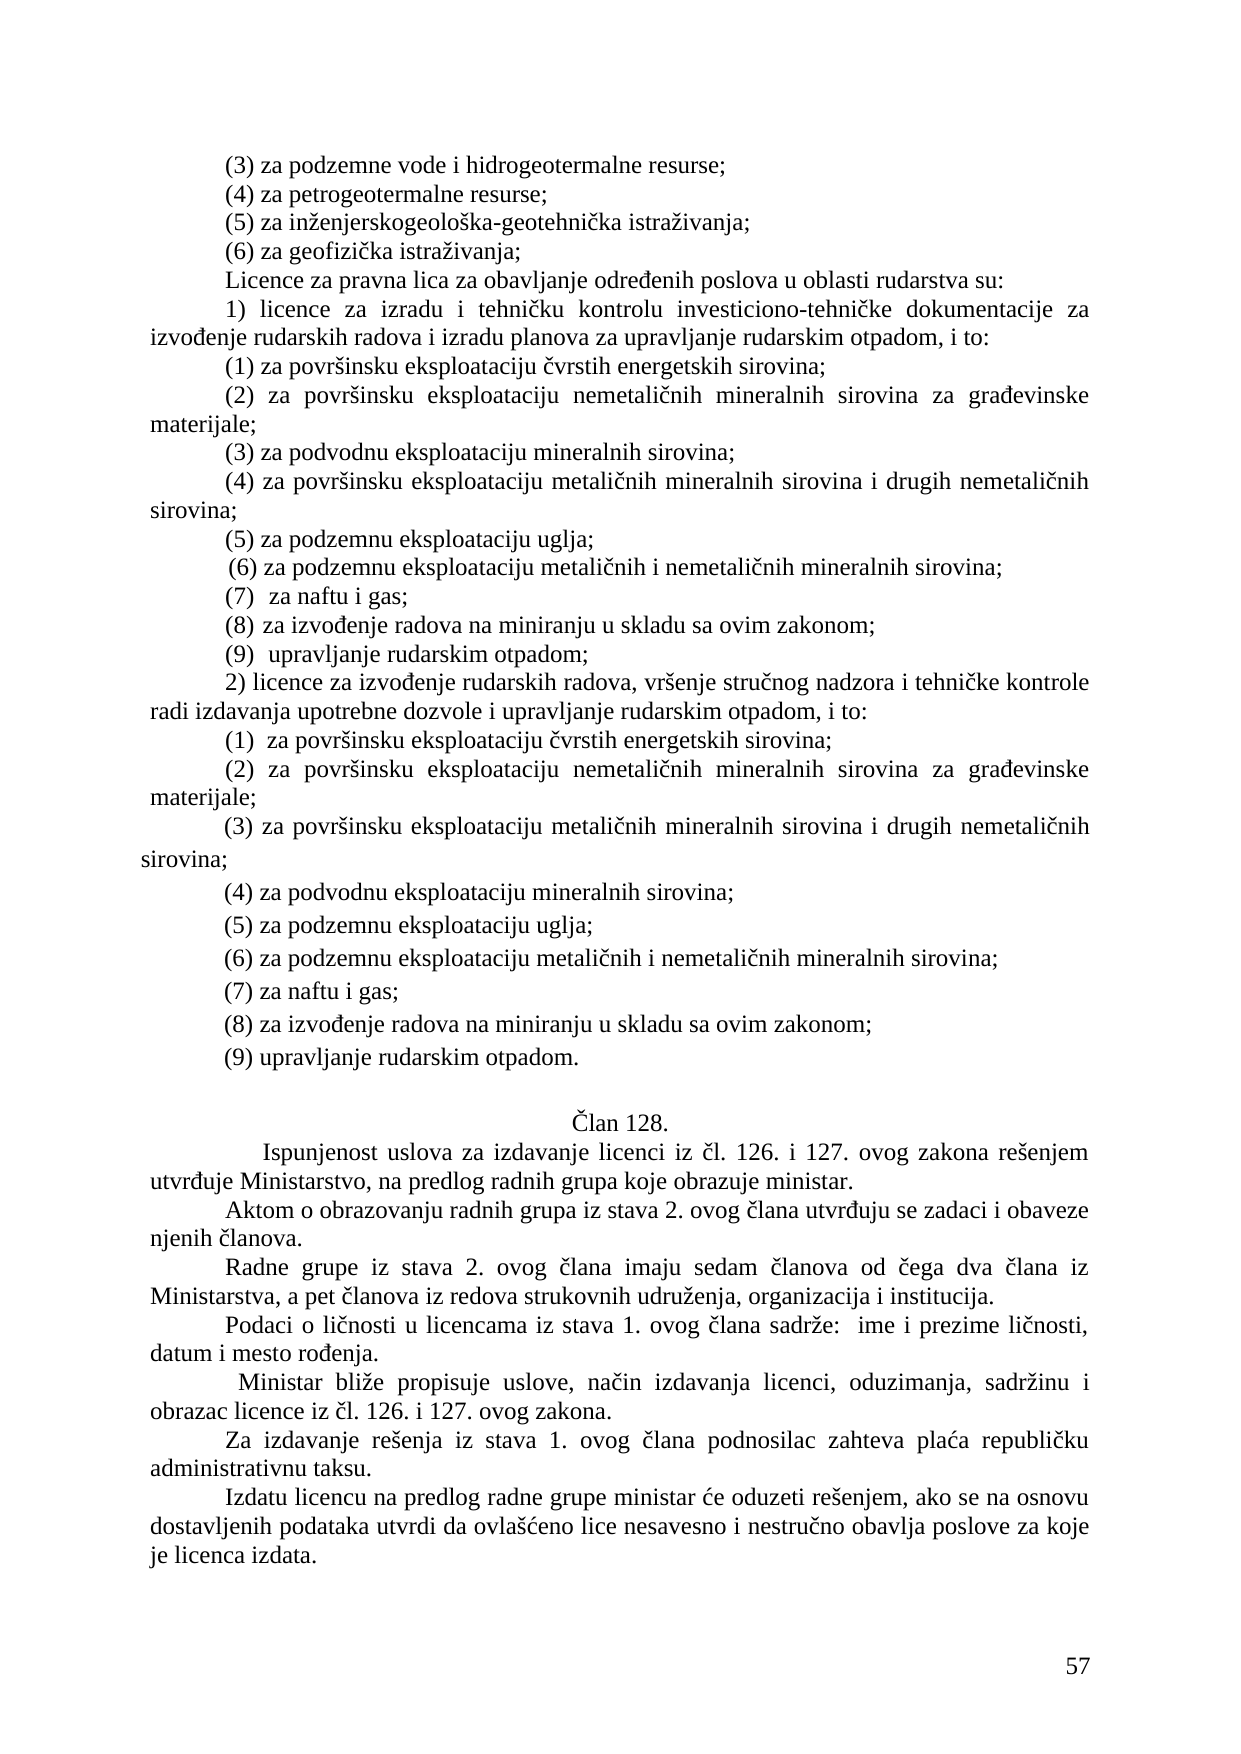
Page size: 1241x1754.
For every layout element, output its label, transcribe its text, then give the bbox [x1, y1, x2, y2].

text Izdatu licencu na predlog radne grupe ministar će oduzeti rešenjem, ako se na osnovu dostavljenih podataka utvrdi da ovlašćeno lice nesavesno i nestručno obavlja poslove za koje je licenca izdata. [150, 1482, 1090, 1568]
text (1) za površinsku eksploataciju čvrstih energetskih sirovina; [150, 725, 1090, 754]
text Ministar bliže propisuje uslove, način izdavanja licenci, oduzimanja, sadržinu i obrazac licence iz čl. 126. i 127. ovog zakona. [150, 1367, 1090, 1425]
text (4) za površinsku eksploataciju metaličnih mineralnih sirovina i drugih nemetaličnih sirovina; [150, 466, 1090, 524]
text (3) za podzemne vode i hidrogeotermalne resurse; [150, 150, 1090, 179]
text (8) za izvođenje radova na miniranju u skladu sa ovim zakonom; [224, 1009, 1090, 1038]
text (7) za naftu i gas; [224, 976, 1090, 1005]
text (9) upravljanje rudarskim otpadom. [224, 1042, 1090, 1071]
text (2) za površinsku eksploataciju nemetaličnih mineralnih sirovina za građevinske materijale; [150, 754, 1090, 811]
text Aktom o obrazovanju radnih grupa iz stava 2. ovog člana utvrđuju se zadaci i obaveze njenih članova. [150, 1195, 1090, 1252]
text Za izdavanje rešenja iz stava 1. ovog člana podnosilac zahteva plaća republičku administrativnu taksu. [150, 1425, 1090, 1482]
text (2) za površinsku eksploataciju nemetaličnih mineralnih sirovina za građevinske materijale; [150, 380, 1090, 437]
list upravljanje rudarskim otpadom; [225, 639, 1090, 667]
list za izvođenje radova na miniranju u skladu sa ovim zakonom; [225, 610, 1090, 639]
text (6) za podzemnu eksploataciju metaličnih i nemetaličnih mineralnih sirovina; [150, 552, 1090, 581]
text (1) za površinsku eksploataciju čvrstih energetskih sirovina; [150, 351, 1090, 380]
text (4) za podvodnu eksploataciju mineralnih sirovina; [224, 877, 1090, 906]
text (5) za podzemnu eksploataciju uglja; [150, 524, 1090, 552]
text (3) za površinsku eksploataciju metaličnih mineralnih sirovina i drugih nemetaličnih sirovina; [141, 811, 1090, 873]
text Licence za pravna lica za obavljanje određenih poslova u oblasti rudarstva su: [150, 265, 1090, 294]
text (5) za podzemnu eksploataciju uglja; [150, 910, 1090, 939]
text Radne grupe iz stava 2. ovog člana imaju sedam članova od čega dva člana iz Ministarstva, a pet članova iz redova strukovnih udruženja, organizacija i institucija. [150, 1252, 1090, 1310]
text (4) za petrogeotermalne resurse; [150, 179, 1090, 207]
text (6) za podzemnu eksploataciju metaličnih i nemetaličnih mineralnih sirovina; [150, 943, 1090, 972]
text 2) licence za izvođenje rudarskih radova, vršenje stručnog nadzora i tehničke kontrole radi izdavanja upotrebne dozvole i upravljanje rudarskim otpadom, i to: [150, 667, 1090, 725]
text (6) za geofizička istraživanja; [150, 236, 1090, 265]
text Podaci o ličnosti u licencama iz stava 1. ovog člana sadrže: ime i prezime ličnosti, datum i mesto rođenja. [150, 1310, 1090, 1367]
text (5) za inženjerskogeološka-geotehnička istraživanja; [150, 207, 1090, 236]
text Član 128. [150, 1108, 1090, 1137]
text (3) za podvodnu eksploataciju mineralnih sirovina; [150, 437, 1090, 466]
list za naftu i gas; [225, 581, 1090, 610]
text 1) licence za izradu i tehničku kontrolu investiciono-tehničke dokumentacije za izvođenje rudarskih radova i izradu planova za upravljanje rudarskim otpadom, i to: [150, 294, 1090, 351]
text Ispunjenost uslova za izdavanje licenci iz čl. 126. i 127. ovog zakona rešenjem utvrđuje Ministarstvo, na predlog radnih grupa koje obrazuje ministar. [150, 1137, 1090, 1195]
